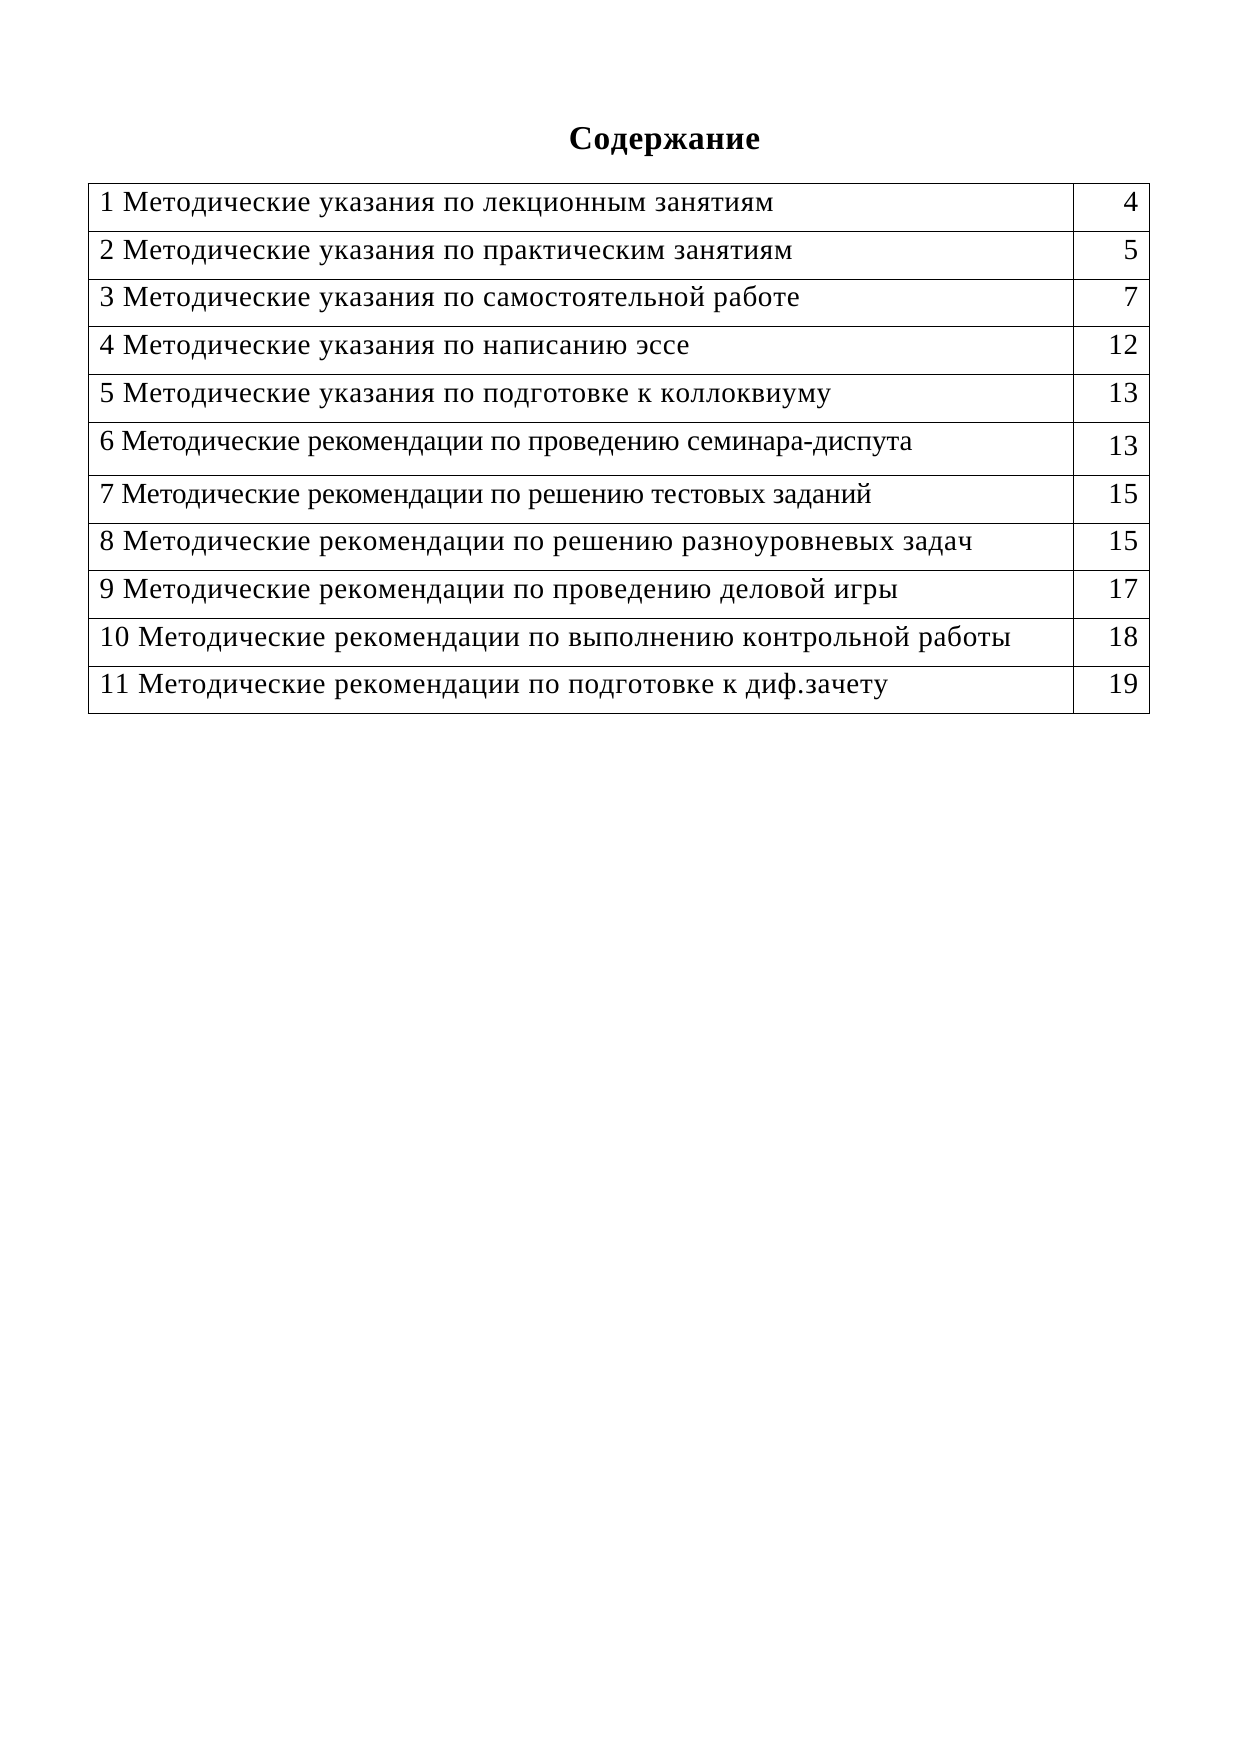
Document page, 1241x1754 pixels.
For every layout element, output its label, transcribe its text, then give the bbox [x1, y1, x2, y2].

table_cell 13 [1074, 423, 1149, 475]
table_cell 6 Методические рекомендации по проведению семинара-диспута [89, 423, 1073, 475]
text Содержание [177, 118, 1152, 156]
table_cell 8 Методические рекомендации по решению разноуровневых задач [89, 524, 1073, 570]
table_cell 19 [1074, 667, 1149, 713]
table_cell 18 [1074, 619, 1149, 666]
table_cell 2 Методические указания по практическим занятиям [89, 232, 1073, 278]
table_cell 3 Методические указания по самостоятельной работе [89, 280, 1073, 326]
table_header 1 Методические указания по лекционным занятиям [89, 184, 1073, 231]
table_header 4 [1074, 184, 1149, 231]
table_cell 15 [1074, 524, 1149, 570]
table_cell 5 [1074, 232, 1149, 278]
table_cell 4 Методические указания по написанию эссе [89, 327, 1073, 374]
table_cell 12 [1074, 327, 1149, 374]
table_cell 5 Методические указания по подготовке к коллоквиуму [89, 375, 1073, 422]
table_cell 7 [1074, 280, 1149, 326]
table_cell 7 Методические рекомендации по решению тестовых заданий [89, 476, 1073, 522]
table_cell 13 [1074, 375, 1149, 422]
table_cell 10 Методические рекомендации по выполнению контрольной работы [89, 619, 1073, 666]
table_cell 15 [1074, 476, 1149, 522]
table_cell 11 Методические рекомендации по подготовке к диф.зачету [89, 667, 1073, 713]
table_cell 17 [1074, 571, 1149, 618]
table_cell 9 Методические рекомендации по проведению деловой игры [89, 571, 1073, 618]
